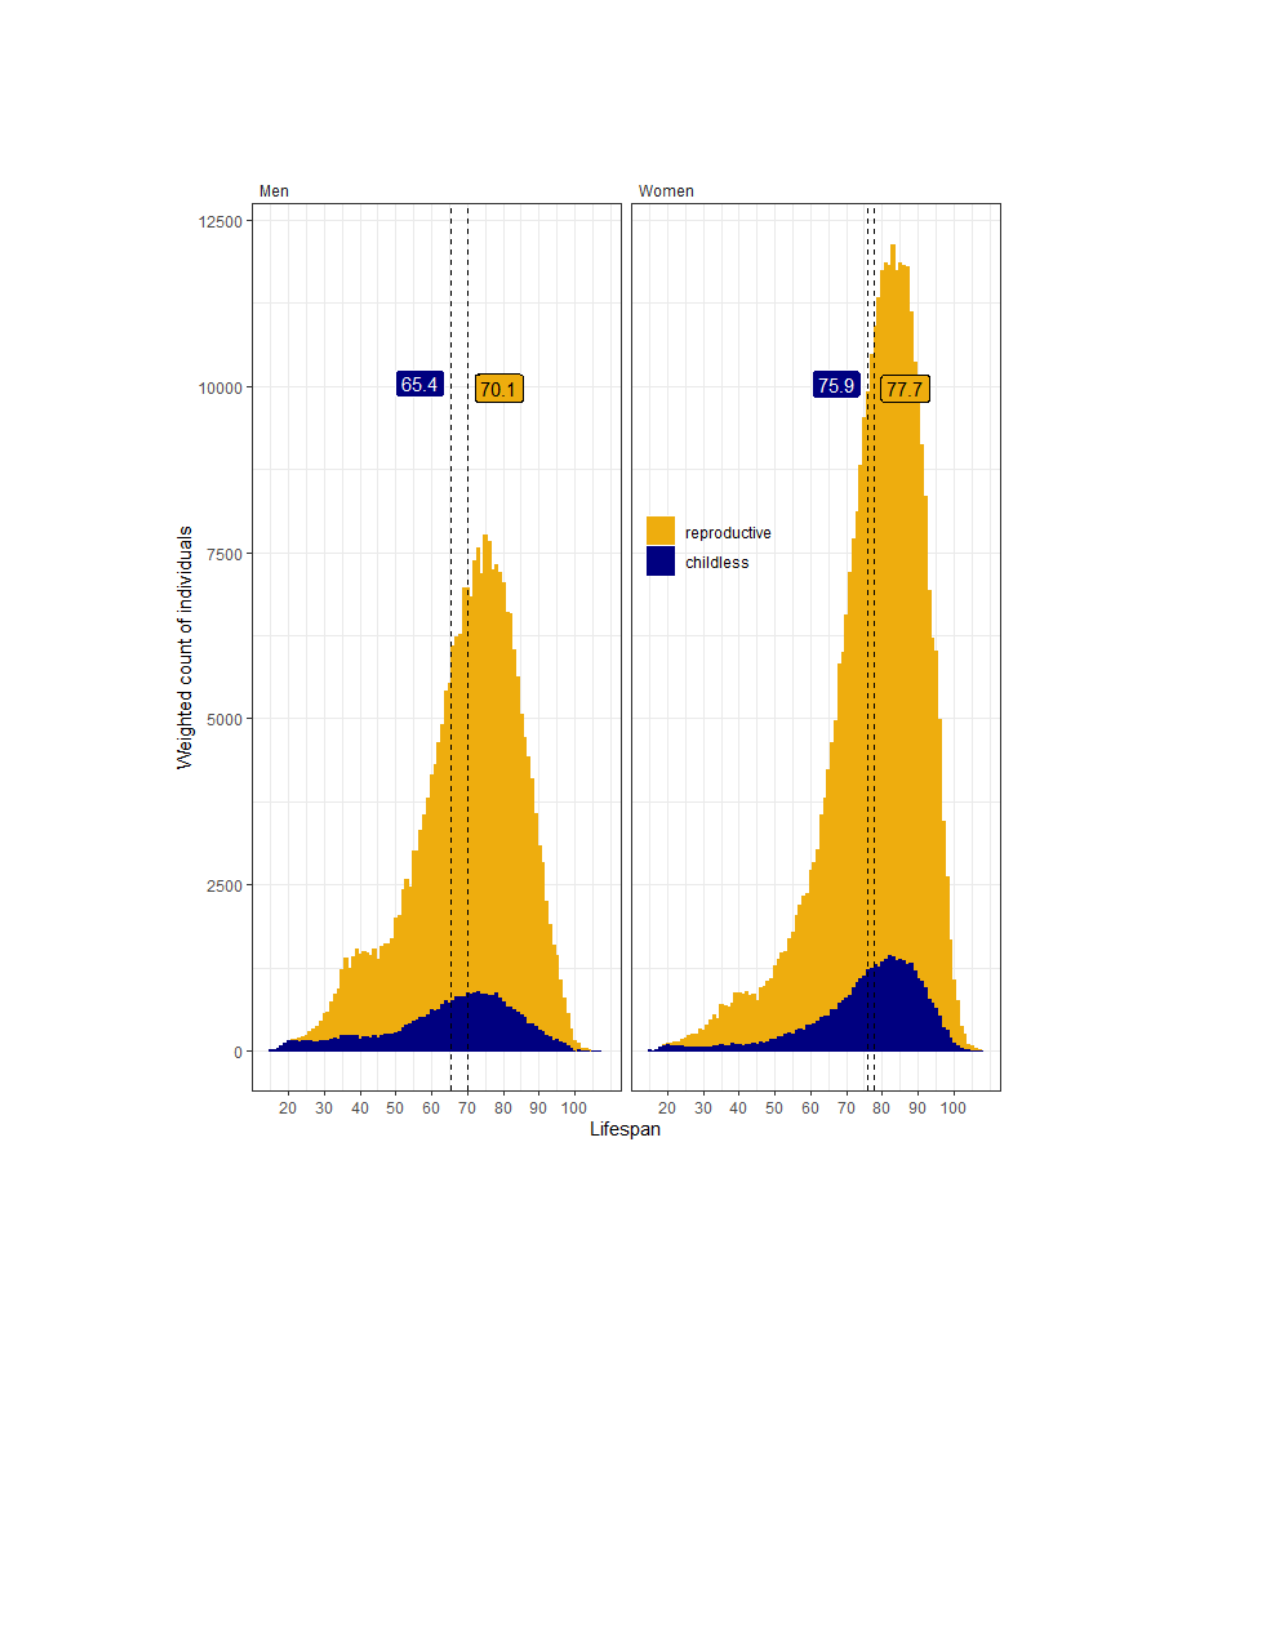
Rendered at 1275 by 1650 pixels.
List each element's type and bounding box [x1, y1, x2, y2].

picture [150, 150, 1025, 1501]
